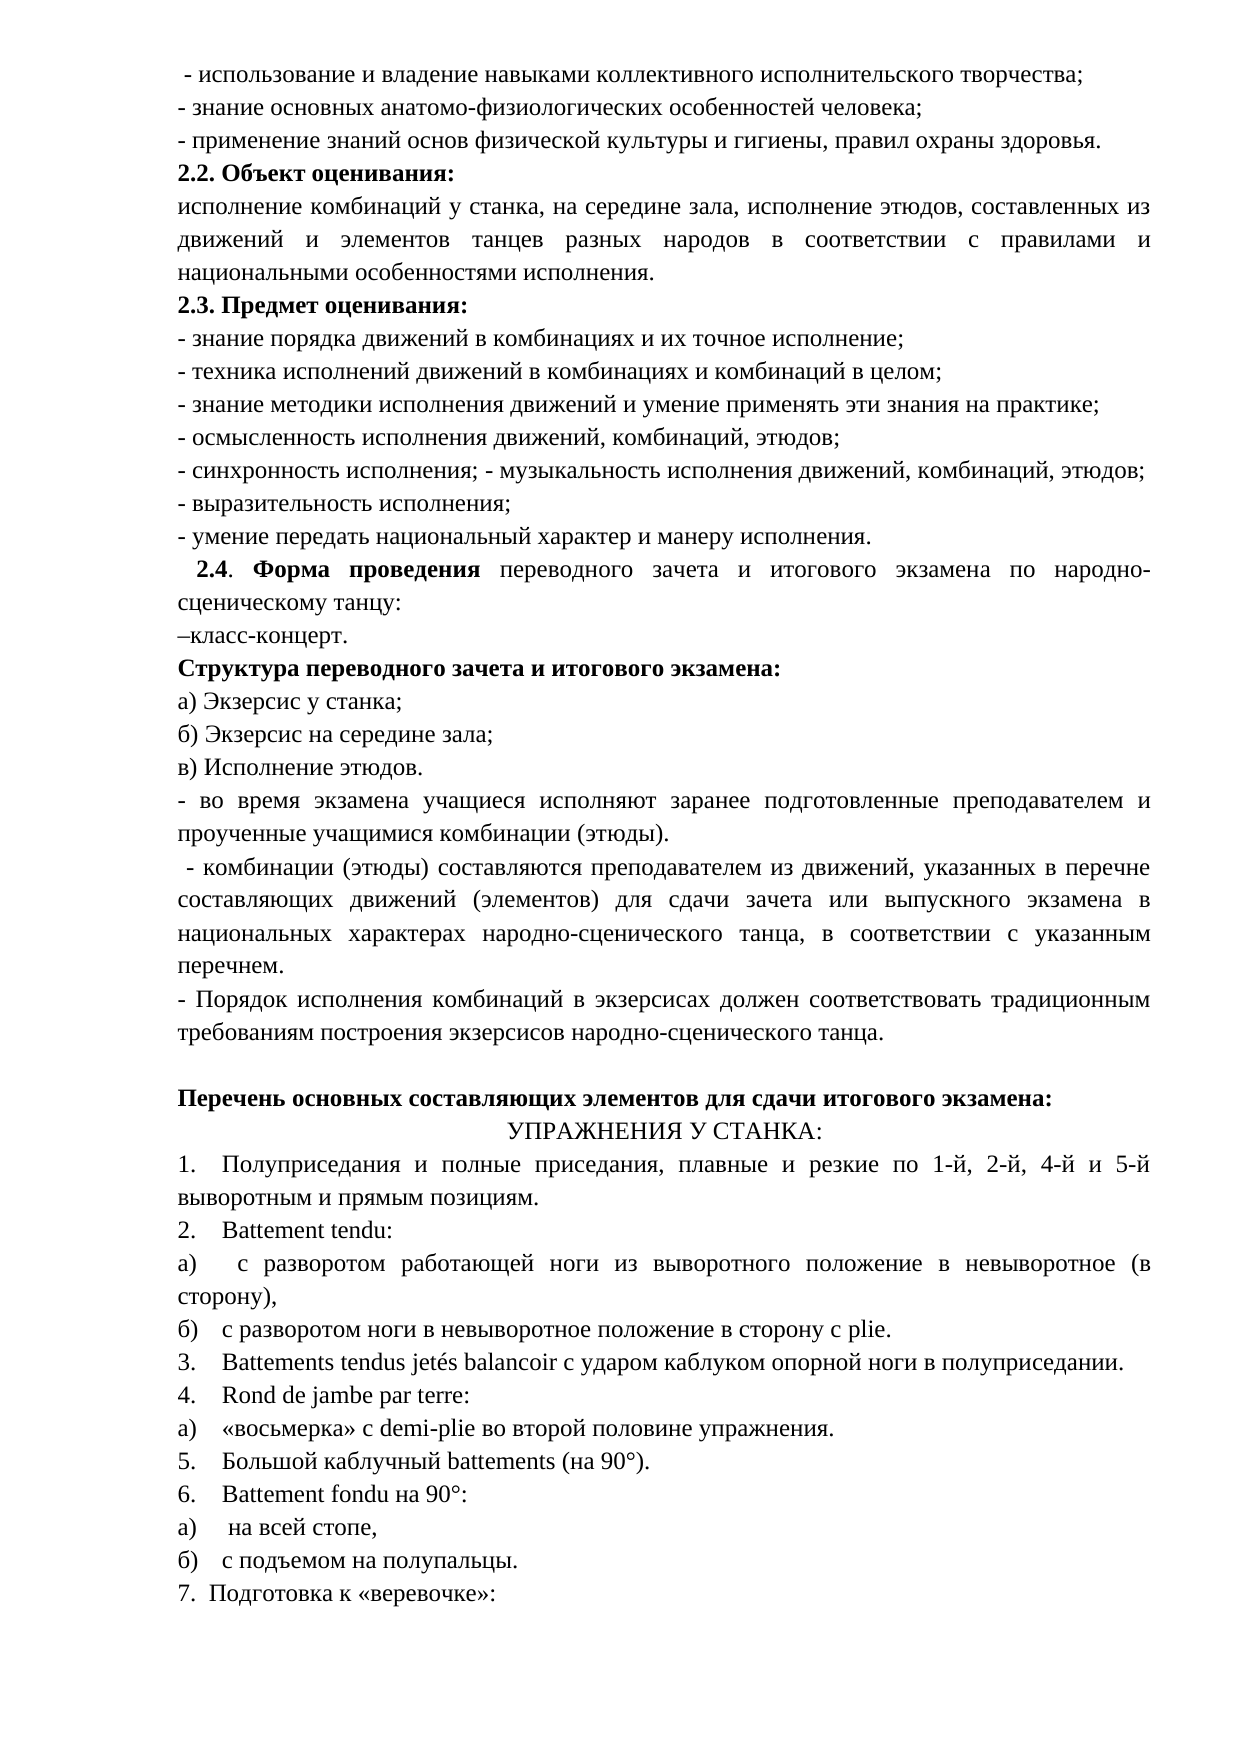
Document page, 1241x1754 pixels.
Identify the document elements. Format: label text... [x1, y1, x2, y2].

text 2.4. Форма проведения переводного зачета и итогового экзамена по народно-сценическому танцу: [177, 554, 1152, 616]
text а) на всей стопе, [177, 1512, 1152, 1541]
text Структура переводного зачета и итогового экзамена: [177, 653, 1152, 682]
text а) с разворотом работающей ноги из выворотного положение в невыворотное (в сторону), [177, 1248, 1152, 1309]
text Упражнения у станка: [177, 1116, 1152, 1144]
text 7. Подготовка к «веревочке»: [177, 1578, 1152, 1607]
list Большой каблучный battements (на 90°). [177, 1446, 1152, 1475]
text - Порядок исполнения комбинаций в экзерсисах должен соответствовать традиционным требованиям построения экзерсисов народно-сценического танца. [177, 984, 1152, 1045]
text б) с подъемом на полупальцы. [177, 1545, 1152, 1574]
text 2.2. Объект оценивания: [177, 158, 1152, 187]
text 2.3. Предмет оценивания: [177, 290, 1152, 319]
list Полуприседания и полные приседания, плавные и резкие по 1-й, 2-й, 4-й и 5-й выворотным и прямым позициям. [177, 1149, 1152, 1211]
text - выразительность исполнения; [177, 488, 1152, 517]
text Перечень основных составляющих элементов для сдачи итогового экзамена: [177, 1083, 1152, 1111]
text в) Исполнение этюдов. [177, 752, 1152, 781]
text - во время экзамена учащиеся исполняют заранее подготовленные преподавателем и проученные учащимися комбинации (этюды). [177, 786, 1152, 847]
text б) Экзерсис на середине зала; [177, 719, 1152, 748]
list Rond de jambe par terre: [177, 1380, 1152, 1409]
list Battement tendu: [177, 1215, 1152, 1243]
text исполнение комбинаций у станка, на середине зала, исполнение этюдов, составленных из движений и элементов танцев разных народов в соответствии с правилами и национальными особенностями исполнения. [177, 191, 1152, 286]
text - комбинации (этюды) составляются преподавателем из движений, указанных в перечне составляющих движений (элементов) для сдачи зачета или выпускного экзамена в национальных характерах народно-сценического танца, в соответствии с указанным перечнем. [177, 852, 1152, 979]
text - осмысленность исполнения движений, комбинаций, этюдов; [177, 422, 1152, 451]
text а) Экзерсис у станка; [177, 686, 1152, 715]
text - техника исполнений движений в комбинациях и комбинаций в целом; [177, 356, 1152, 385]
text б) с разворотом ноги в невыворотное положение в сторону с plie. [177, 1314, 1145, 1343]
text - знание порядка движений в комбинациях и их точное исполнение; [177, 323, 1152, 352]
list Battements tendus jetés balancoir c ударом каблуком опорной ноги в полуприседании. [177, 1347, 1145, 1376]
list Battement fondu на 90°: [177, 1479, 1152, 1508]
text а) «восьмерка» с demi-plie во второй половине упражнения. [177, 1413, 1152, 1442]
text - умение передать национальный характер и манеру исполнения. [177, 521, 1152, 550]
text –класс-концерт. [177, 620, 1152, 649]
text - синхронность исполнения; - музыкальность исполнения движений, комбинаций, этюдов; [177, 455, 1152, 484]
text - применение знаний основ физической культуры и гигиены, правил охраны здоровья. [177, 125, 1152, 154]
text - знание методики исполнения движений и умение применять эти знания на практике; [177, 389, 1152, 418]
text - знание основных анатомо-физиологических особенностей человека; [177, 92, 1152, 121]
text - использование и владение навыками коллективного исполнительского творчества; [177, 59, 1152, 88]
